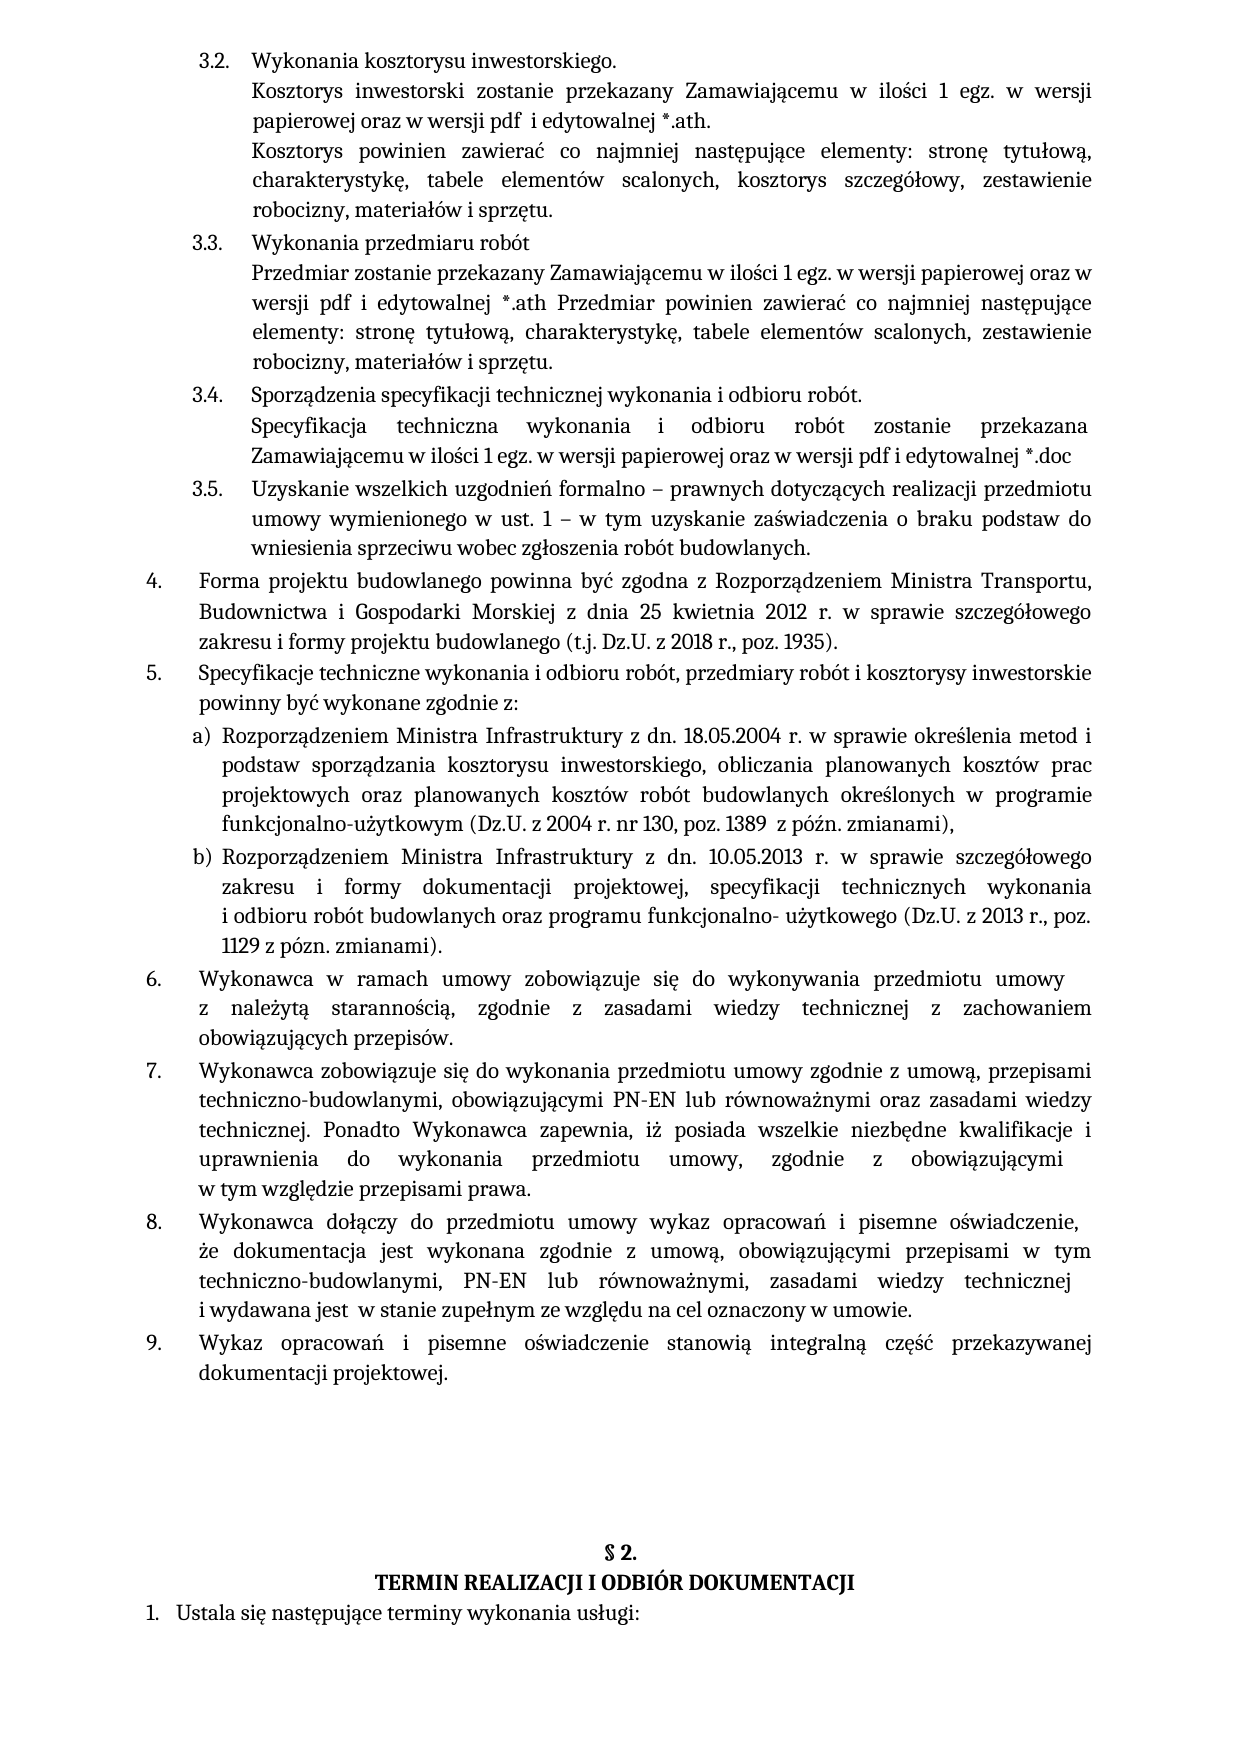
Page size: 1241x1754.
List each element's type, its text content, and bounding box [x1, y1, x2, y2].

subtitle TERMIN REALIZACJI I ODBIÓR DOKUMENTACJI [374, 1570, 1093, 1596]
list Forma projektu budowlanego powinna być zgodna z Rozporządzeniem Ministra Transportu, Budownictwa i Gospodarki Morskiej z dnia 25 kwietnia 2012 r. w sprawie szczegółowego zakresu i formy projektu budowlanego (t.j. Dz.U. z 2018 r., poz. 1935). [146, 568, 1093, 655]
text Kosztorys inwestorski zostanie przekazany Zamawiającemu w ilości 1 egz. w wersji papierowej oraz w wersji pdf i edytowalnej *.ath. [251, 78, 1093, 134]
text § 2. [148, 1540, 1093, 1566]
list Ustala się następujące terminy wykonania usługi: [146, 1599, 1093, 1626]
text Kosztorys powinien zawierać co najmniej następujące elementy: stronę tytułową, charakterystykę, tabele elementów scalonych, kosztorys szczegółowy, zestawienie robocizny, materiałów i sprzętu. [251, 138, 1093, 223]
list Wykonania kosztorysu inwestorskiego. [199, 48, 1093, 75]
list Wykonawca dołączy do przedmiotu umowy wykaz opracowań i pisemne oświadczenie, że dokumentacja jest wykonana zgodnie z umową, obowiązującymi przepisami w tym techniczno-budowlanymi, PN-EN lub równoważnymi, zasadami wiedzy technicznej i wydawana jest w stanie zupełnym ze względu na cel oznaczony w umowie. [146, 1209, 1093, 1323]
list Wykonania przedmiaru robót [192, 230, 1093, 256]
list Rozporządzeniem Ministra Infrastruktury z dn. 10.05.2013 r. w sprawie szczegółowego zakresu i formy dokumentacji projektowej, specyfikacji technicznych wykonania i odbioru robót budowlanych oraz programu funkcjonalno- użytkowego (Dz.U. z 2013 r., poz. 1129 z pózn. zmianami). [192, 844, 1093, 959]
list Wykonawca w ramach umowy zobowiązuje się do wykonywania przedmiotu umowy z należytą starannością, zgodnie z zasadami wiedzy technicznej z zachowaniem obowiązujących przepisów. [146, 966, 1093, 1051]
list Specyfikacje techniczne wykonania i odbioru robót, przedmiary robót i kosztorysy inwestorskie powinny być wykonane zgodnie z: [146, 660, 1093, 716]
list Sporządzenia specyfikacji technicznej wykonania i odbioru robót. [192, 382, 1093, 408]
list Uzyskanie wszelkich uzgodnień formalno – prawnych dotyczących realizacji przedmiotu umowy wymienionego w ust. 1 – w tym uzyskanie zaświadczenia o braku podstaw do wniesienia sprzeciwu wobec zgłoszenia robót budowlanych. [192, 476, 1093, 561]
text Specyfikacja techniczna wykonania i odbioru robót zostanie przekazana [140, 412, 1094, 439]
list Wykaz opracowań i pisemne oświadczenie stanowią integralną część przekazywanej dokumentacji projektowej. [146, 1330, 1093, 1386]
text Zamawiającemu w ilości 1 egz. w wersji papierowej oraz w wersji pdf i edytowalnej *.doc [251, 443, 1093, 469]
list Wykonawca zobowiązuje się do wykonania przedmiotu umowy zgodnie z umową, przepisami techniczno-budowlanymi, obowiązującymi PN-EN lub równoważnymi oraz zasadami wiedzy technicznej. Ponadto Wykonawca zapewnia, iż posiada wszelkie niezbędne kwalifikacje i uprawnienia do wykonania przedmiotu umowy, zgodnie z obowiązującymi w tym względzie przepisami prawa. [146, 1058, 1093, 1202]
list Rozporządzeniem Ministra Infrastruktury z dn. 18.05.2004 r. w sprawie określenia metod i podstaw sporządzania kosztorysu inwestorskiego, obliczania planowanych kosztów prac projektowych oraz planowanych kosztów robót budowlanych określonych w programie funkcjonalno-użytkowym (Dz.U. z 2004 r. nr 130, poz. 1389 z późn. zmianami), [192, 722, 1093, 837]
text Przedmiar zostanie przekazany Zamawiającemu w ilości 1 egz. w wersji papierowej oraz w wersji pdf i edytowalnej *.ath Przedmiar powinien zawierać co najmniej następujące elementy: stronę tytułową, charakterystykę, tabele elementów scalonych, zestawienie robocizny, materiałów i sprzętu. [251, 260, 1093, 375]
